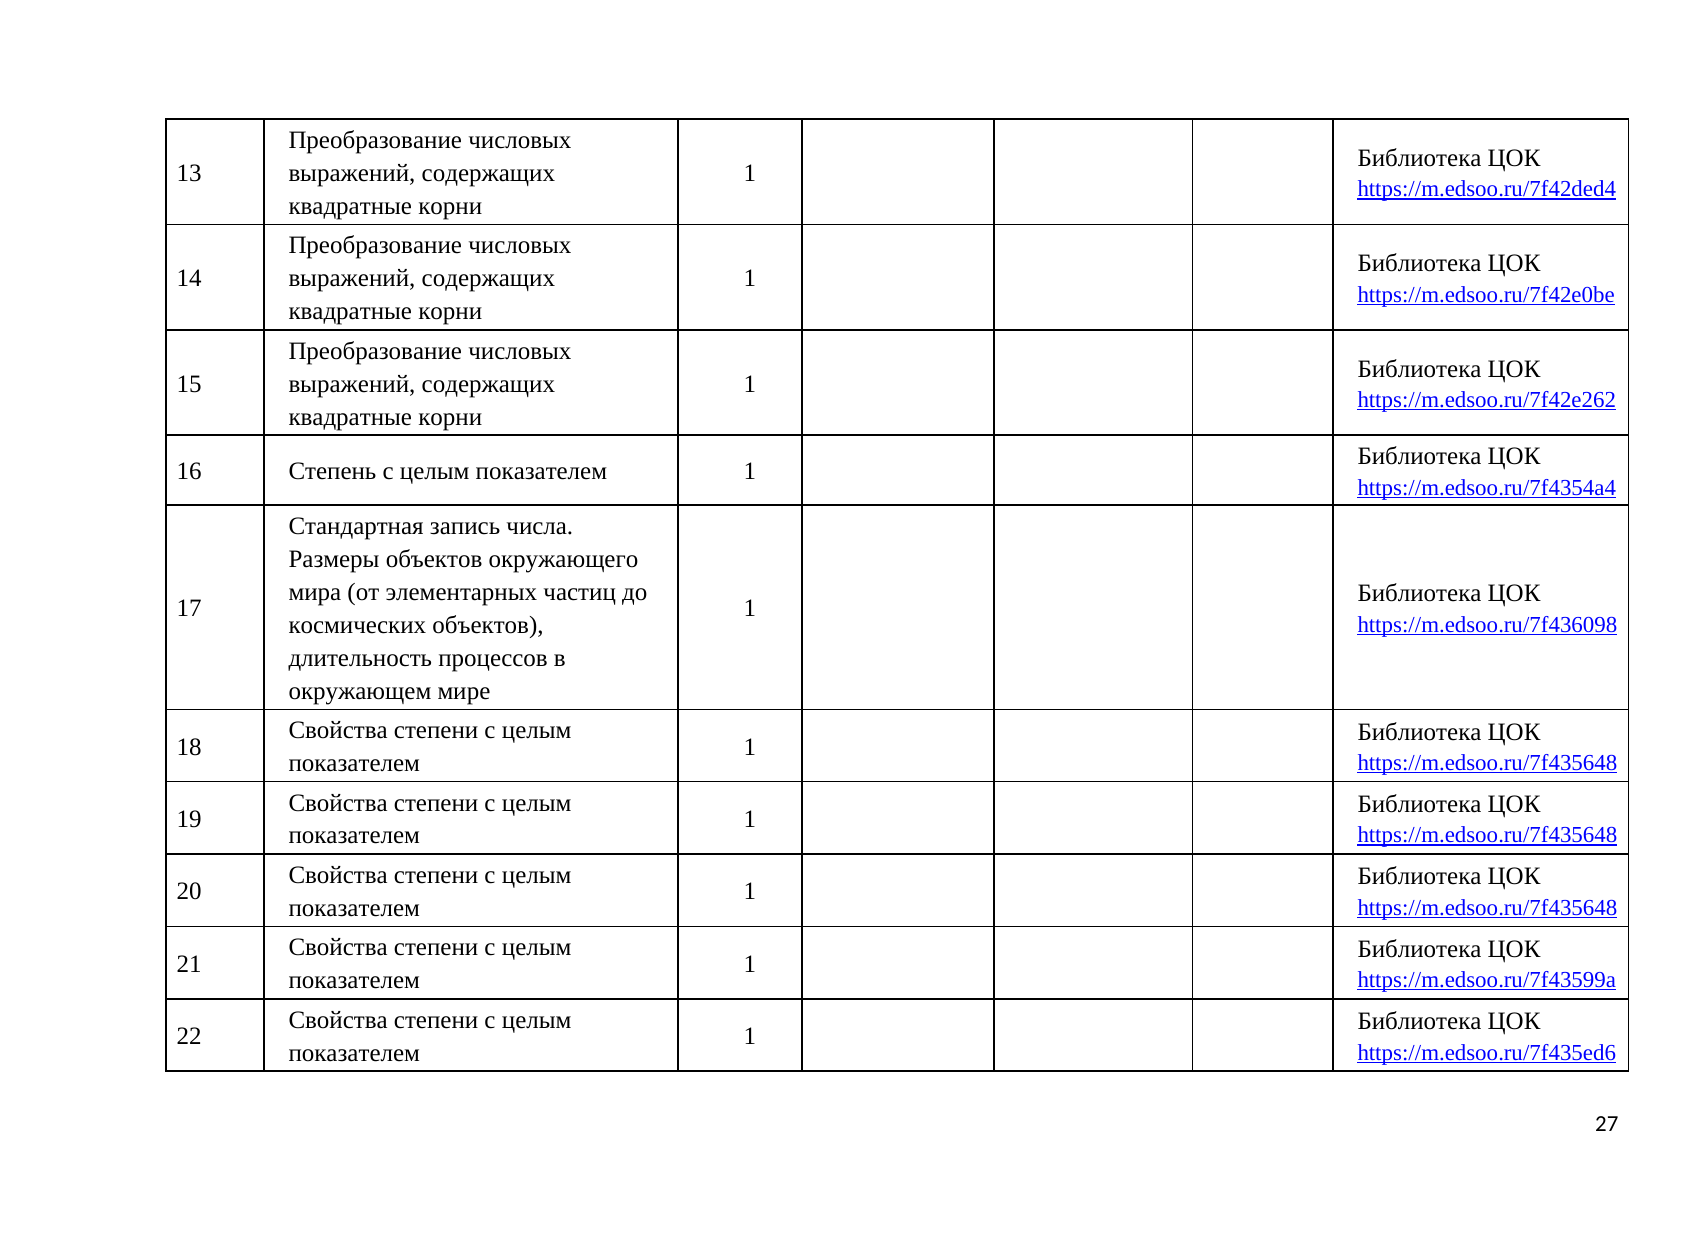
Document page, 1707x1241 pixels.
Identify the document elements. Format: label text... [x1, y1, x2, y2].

table_cell [803, 120, 993, 223]
table_cell [803, 225, 993, 329]
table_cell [265, 225, 677, 329]
table_cell 1 [679, 927, 801, 998]
table_cell 16 [167, 436, 263, 504]
table_cell 19 [167, 782, 263, 853]
table_cell [995, 120, 1192, 223]
table_cell 1 [679, 506, 801, 708]
table_cell [803, 436, 993, 504]
table_cell [1193, 506, 1332, 708]
table_cell [803, 506, 993, 708]
table_cell Библиотека ЦОК https://m.edsoo.ru/7f4354a4 [1334, 436, 1628, 504]
table_cell [803, 710, 993, 781]
table_cell Библиотека ЦОК https://m.edsoo.ru/7f435ed6 [1334, 1000, 1628, 1070]
table_cell 1 [679, 436, 801, 504]
table_cell [995, 927, 1192, 998]
table_cell Свойства степени с целым показателем [265, 710, 677, 781]
table_cell Библиотека ЦОК https://m.edsoo.ru/7f42ded4 [1334, 120, 1628, 223]
table_cell Степень с целым показателем [265, 436, 677, 504]
table_cell Свойства степени с целым показателем [265, 927, 677, 998]
table_cell Библиотека ЦОК https://m.edsoo.ru/7f43599a [1334, 927, 1628, 998]
table_cell 1 [679, 331, 801, 434]
table_cell 20 [167, 855, 263, 926]
table_cell [803, 927, 993, 998]
table_cell [995, 855, 1192, 926]
table_cell [995, 782, 1192, 853]
table_cell [1193, 855, 1332, 926]
table_cell [995, 1000, 1192, 1070]
table_cell Библиотека ЦОК https://m.edsoo.ru/7f42e262 [1334, 331, 1628, 434]
table_cell [803, 855, 993, 926]
table_cell [803, 331, 993, 434]
table_cell 1 [679, 120, 801, 223]
table_cell [1193, 782, 1332, 853]
table_cell [1193, 710, 1332, 781]
table_cell 22 [167, 1000, 263, 1070]
table_cell 1 [679, 1000, 801, 1070]
table_cell [803, 782, 993, 853]
table_cell [1193, 120, 1332, 223]
table_cell 17 [167, 506, 263, 708]
table_cell [1193, 331, 1332, 434]
table_cell 15 [167, 331, 263, 434]
table_cell [1193, 436, 1332, 504]
table_cell 1 [679, 710, 801, 781]
table_cell Библиотека ЦОК https://m.edsoo.ru/7f435648 [1334, 710, 1628, 781]
table_cell 1 [679, 225, 801, 329]
table_cell [1193, 927, 1332, 998]
table_cell Свойства степени с целым показателем [265, 855, 677, 926]
table_cell 21 [167, 927, 263, 998]
table_cell [803, 1000, 993, 1070]
table_cell 1 [679, 782, 801, 853]
table_cell [1193, 225, 1332, 329]
table_cell [995, 506, 1192, 708]
table_cell [995, 225, 1192, 329]
table_cell Преобразование числовых выражений, содержащих квадратные корни [265, 331, 677, 434]
table_cell [995, 331, 1192, 434]
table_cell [265, 120, 677, 223]
table_cell 18 [167, 710, 263, 781]
table_cell Библиотека ЦОК https://m.edsoo.ru/7f436098 [1334, 506, 1628, 708]
table_cell [1193, 1000, 1332, 1070]
table_cell Библиотека ЦОК https://m.edsoo.ru/7f435648 [1334, 782, 1628, 853]
table_cell [995, 710, 1192, 781]
table_cell Свойства степени с целым показателем [265, 782, 677, 853]
table_cell Библиотека ЦОК https://m.edsoo.ru/7f42e0be [1334, 225, 1628, 329]
table_cell 14 [167, 225, 263, 329]
table_cell 13 [167, 120, 263, 223]
table_cell Свойства степени с целым показателем [265, 1000, 677, 1070]
table_cell [995, 436, 1192, 504]
table_cell 1 [679, 855, 801, 926]
table_cell Стандартная запись числа. Размеры объектов окружающего мира (от элементарных частиц до космических объектов), длительность процессов в окружающем мире [265, 506, 677, 708]
table_cell Библиотека ЦОК https://m.edsoo.ru/7f435648 [1334, 855, 1628, 926]
